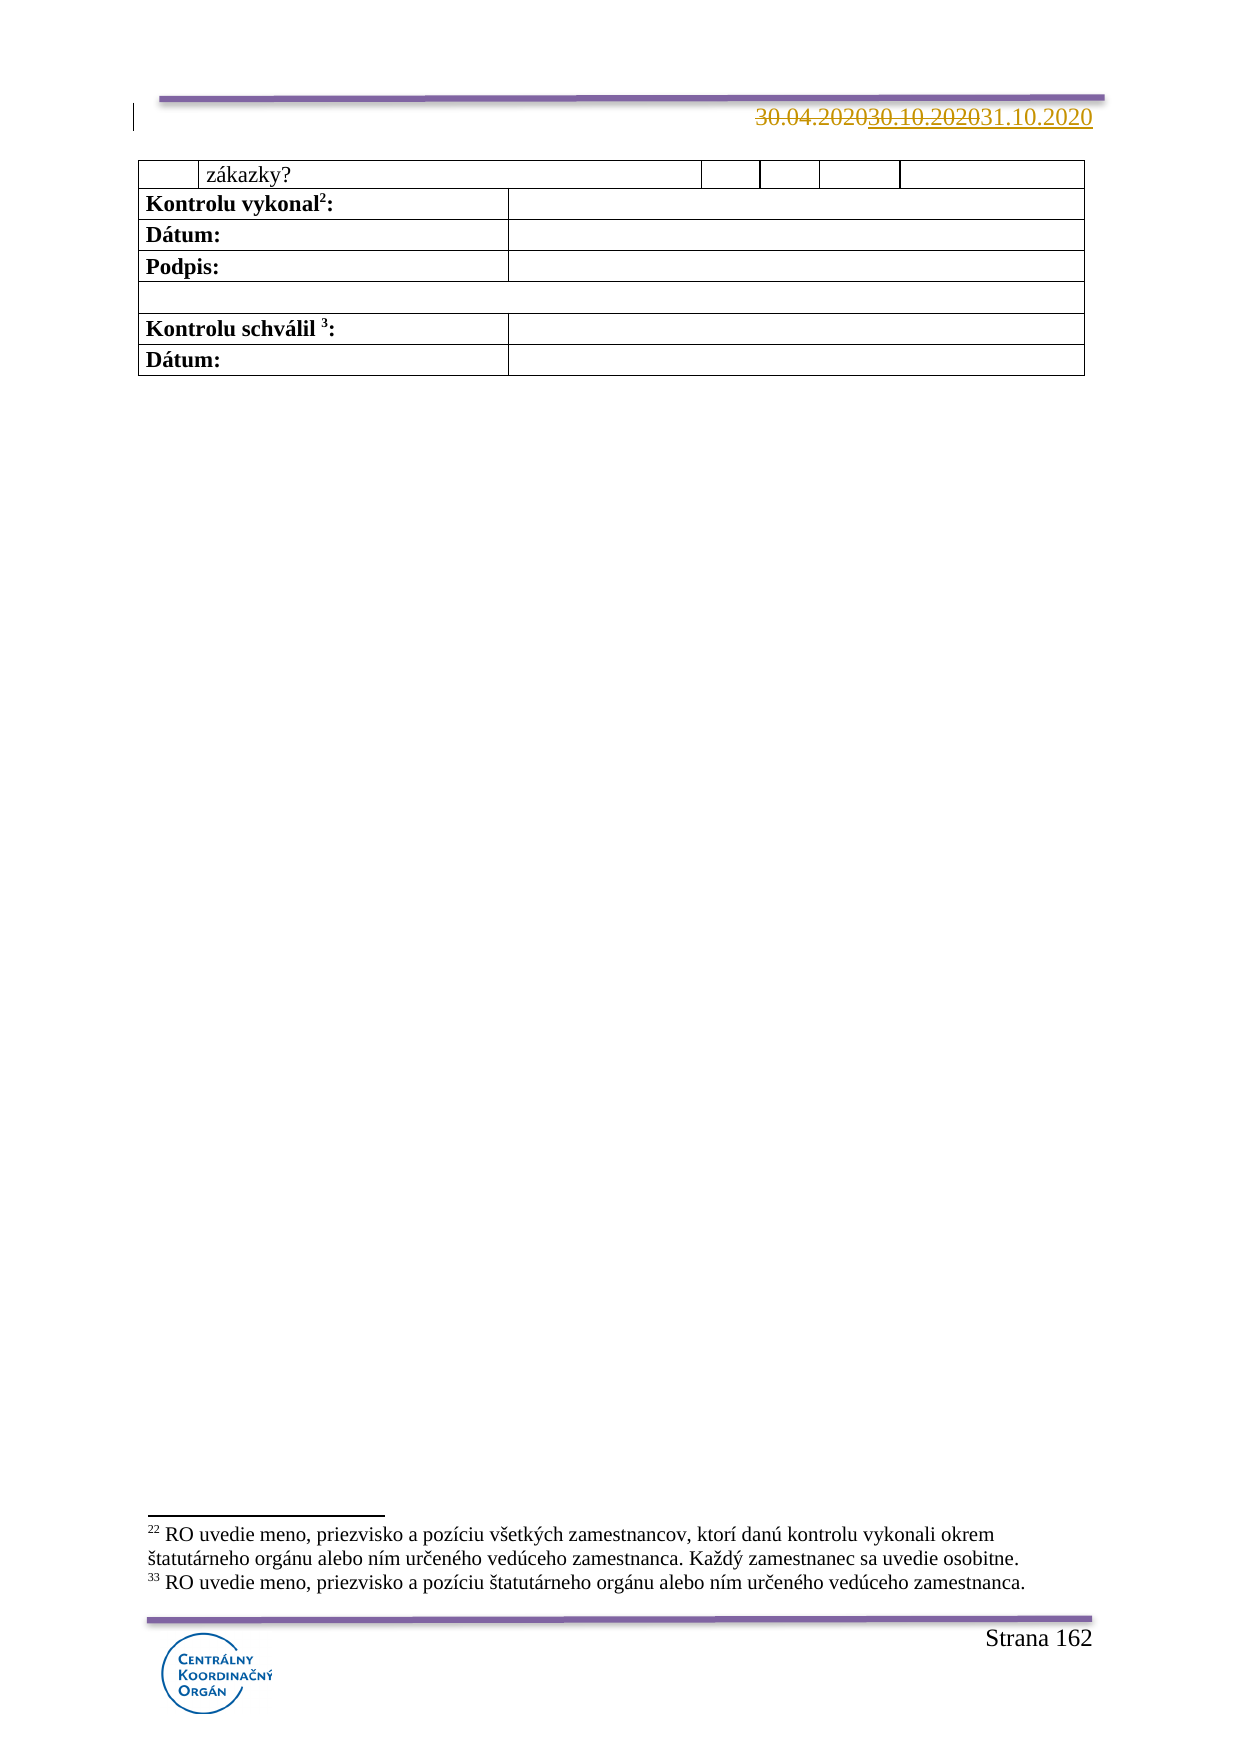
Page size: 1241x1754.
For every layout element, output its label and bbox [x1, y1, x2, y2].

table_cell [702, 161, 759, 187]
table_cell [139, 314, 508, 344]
picture [159, 1631, 272, 1713]
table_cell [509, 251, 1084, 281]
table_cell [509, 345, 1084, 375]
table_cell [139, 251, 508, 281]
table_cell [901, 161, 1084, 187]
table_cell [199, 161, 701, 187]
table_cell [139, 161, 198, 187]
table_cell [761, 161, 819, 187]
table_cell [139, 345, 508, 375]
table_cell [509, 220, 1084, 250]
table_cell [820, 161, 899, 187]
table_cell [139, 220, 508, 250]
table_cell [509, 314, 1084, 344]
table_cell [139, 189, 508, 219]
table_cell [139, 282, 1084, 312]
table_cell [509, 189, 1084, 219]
